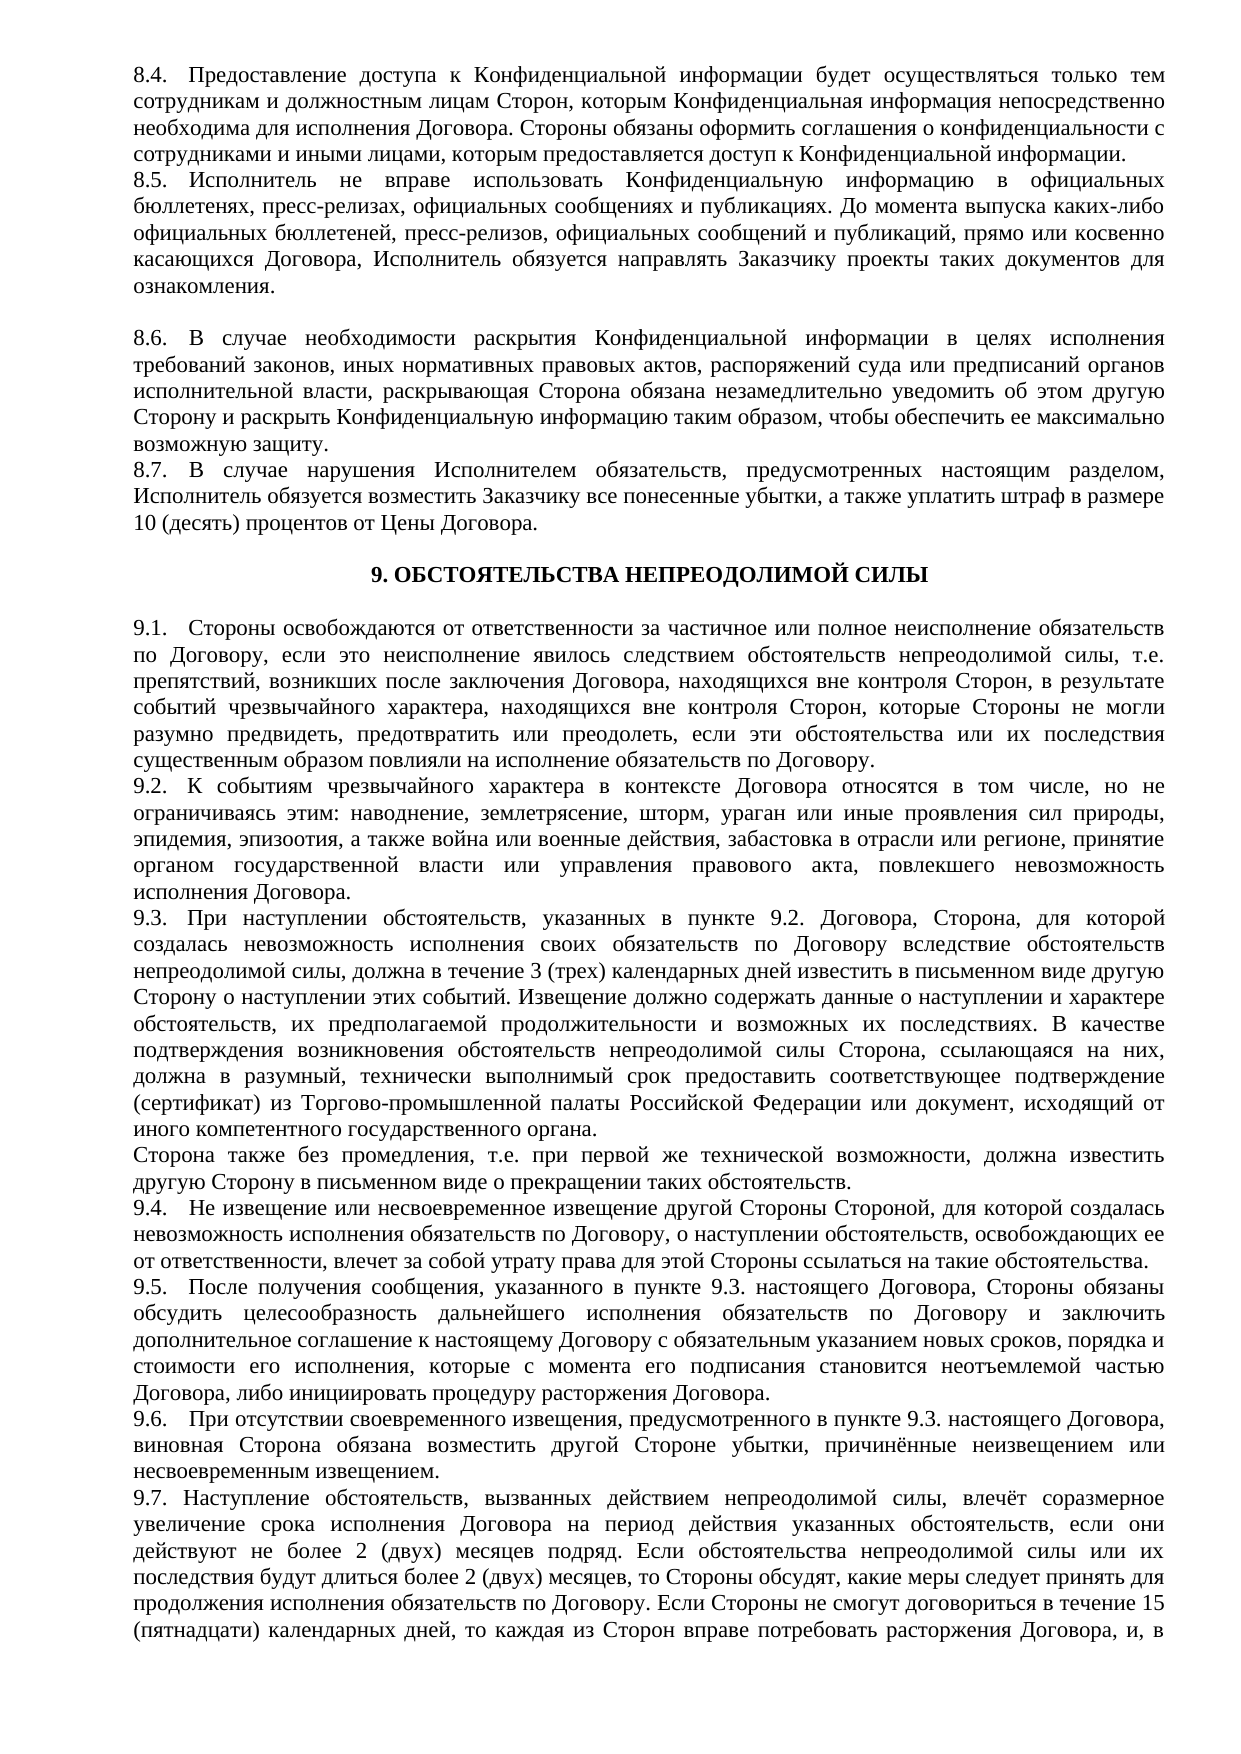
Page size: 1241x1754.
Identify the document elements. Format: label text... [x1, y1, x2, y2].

list Сторона также без промедления, т.е. при первой же технической возможности, должна известить другую Сторону в письменном виде о прекращении таких обстоятельств. [133, 1141, 1166, 1194]
list 8.4. Предоставление доступа к Конфиденциальной информации будет осуществляться только тем сотрудникам и должностным лицам Сторон, которым Конфиденциальная информация непосредственно необходима для исполнения Договора. Стороны обязаны оформить соглашения о конфиденциальности с сотрудниками и иными лицами, которым предоставляется доступ к Конфиденциальной информации. [133, 61, 1166, 166]
list 8.6. В случае необходимости раскрытия Конфиденциальной информации в целях исполнения требований законов, иных нормативных правовых актов, распоряжений суда или предписаний органов исполнительной власти, раскрывающая Сторона обязана незамедлительно уведомить об этом другую Сторону и раскрыть Конфиденциальную информацию таким образом, чтобы обеспечить ее максимально возможную защиту. [133, 324, 1166, 456]
list 9.6. При отсутствии своевременного извещения, предусмотренного в пункте 9.3. настоящего Договора, виновная Сторона обязана возместить другой Стороне убытки, причинённые неизвещением или несвоевременным извещением. [133, 1405, 1166, 1484]
list 8.5. Исполнитель не вправе использовать Конфиденциальную информацию в официальных бюллетенях, пресс-релизах, официальных сообщениях и публикациях. До момента выпуска каких-либо официальных бюллетеней, пресс-релизов, официальных сообщений и публикаций, прямо или косвенно касающихся Договора, Исполнитель обязуется направлять Заказчику проекты таких документов для ознакомления. [133, 166, 1166, 298]
list 9.2. К событиям чрезвычайного характера в контексте Договора относятся в том числе, но не ограничиваясь этим: наводнение, землетрясение, шторм, ураган или иные проявления сил природы, эпидемия, эпизоотия, а также война или военные действия, забастовка в отрасли или регионе, принятие органом государственной власти или управления правового акта, повлекшего невозможность исполнения Договора. [133, 772, 1166, 904]
list 8.7. В случае нарушения Исполнителем обязательств, предусмотренных настоящим разделом, Исполнитель обязуется возместить Заказчику все понесенные убытки, а также уплатить штраф в размере 10 (десять) процентов от Цены Договора. [133, 456, 1166, 535]
text 9. ОБСТОЯТЕЛЬСТВА НЕПРЕОДОЛИМОЙ СИЛЫ [133, 562, 1166, 588]
list 9.1. Стороны освобождаются от ответственности за частичное или полное неисполнение обязательств по Договору, если это неисполнение явилось следствием обстоятельств непреодолимой силы, т.е. препятствий, возникших после заключения Договора, находящихся вне контроля Сторон, в результате событий чрезвычайного характера, находящихся вне контроля Сторон, которые Стороны не могли разумно предвидеть, предотвратить или преодолеть, если эти обстоятельства или их последствия существенным образом повлияли на исполнение обязательств по Договору. [133, 614, 1166, 772]
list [133, 1484, 1166, 1642]
list 9.3. При наступлении обстоятельств, указанных в пункте 9.2. Договора, Сторона, для которой создалась невозможность исполнения своих обязательств по Договору вследствие обстоятельств непреодолимой силы, должна в течение 3 (трех) календарных дней известить в письменном виде другую Сторону о наступлении этих событий. Извещение должно содержать данные о наступлении и характере обстоятельств, их предполагаемой продолжительности и возможных их последствиях. В качестве подтверждения возникновения обстоятельств непреодолимой силы Сторона, ссылающаяся на них, должна в разумный, технически выполнимый срок предоставить соответствующее подтверждение (сертификат) из Торгово-промышленной палаты Российской Федерации или документ, исходящий от иного компетентного государственного органа. [133, 904, 1166, 1141]
list 9.4. Не извещение или несвоевременное извещение другой Стороны Стороной, для которой создалась невозможность исполнения обязательств по Договору, о наступлении обстоятельств, освобождающих ее от ответственности, влечет за собой утрату права для этой Стороны ссылаться на такие обстоятельства. [133, 1194, 1166, 1273]
list 9.5. После получения сообщения, указанного в пункте 9.3. настоящего Договора, Стороны обязаны обсудить целесообразность дальнейшего исполнения обязательств по Договору и заключить дополнительное соглашение к настоящему Договору с обязательным указанием новых сроков, порядка и стоимости его исполнения, которые с момента его подписания становится неотъемлемой частью Договора, либо инициировать процедуру расторжения Договора. [133, 1273, 1166, 1405]
